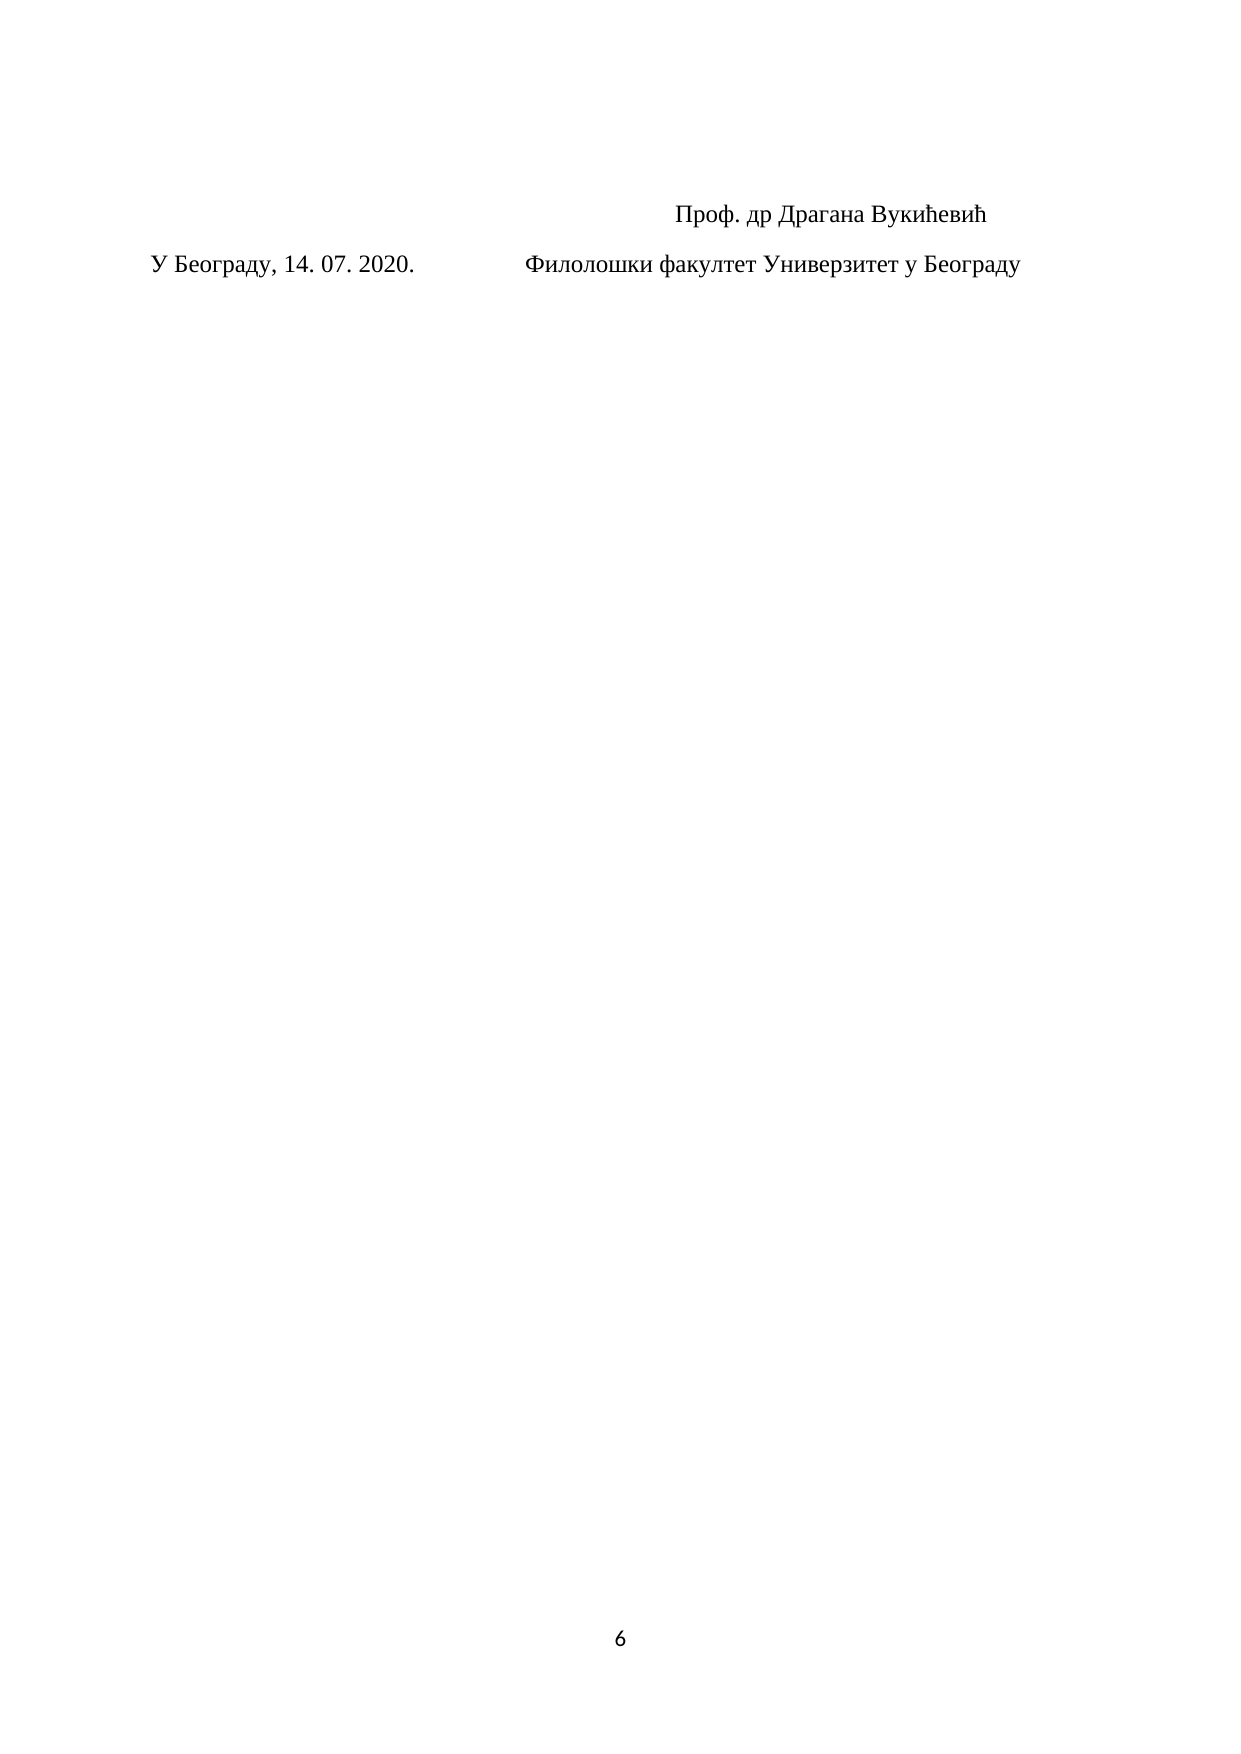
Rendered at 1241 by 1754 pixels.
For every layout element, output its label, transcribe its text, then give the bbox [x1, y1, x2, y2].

text У Београду, 14. 07. 2020. Филолошки факултет Универзитет у Београду [150, 249, 1090, 278]
text Проф. др Драгана Вукићевић [150, 199, 1090, 228]
